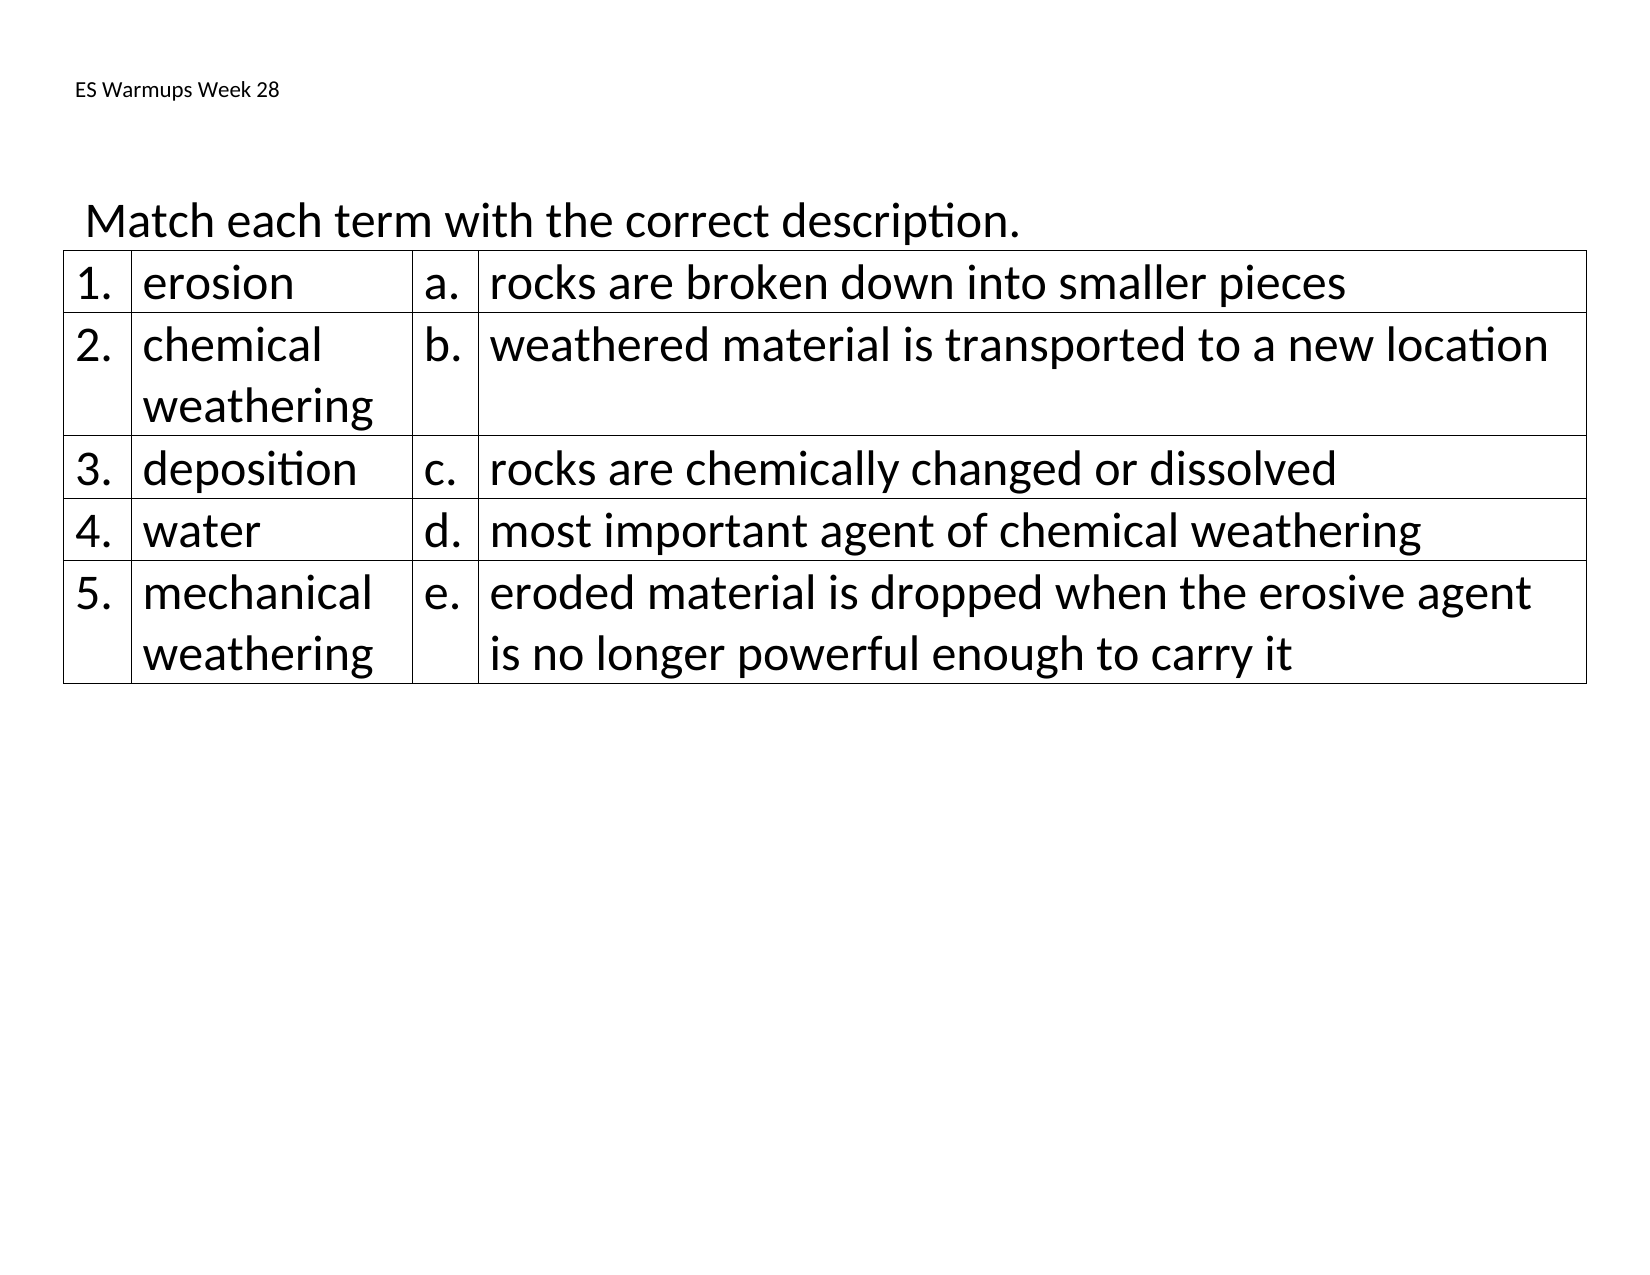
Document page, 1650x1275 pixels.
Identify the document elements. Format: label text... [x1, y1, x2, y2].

table_cell weathered material is transported to a new location [479, 313, 1586, 435]
table_header rocks are broken down into smaller pieces [479, 251, 1586, 312]
table_cell rocks are chemically changed or dissolved [479, 436, 1586, 497]
table_cell d. [413, 499, 478, 559]
text Match each term with the correct description. [84, 189, 1575, 250]
text ES Warmups Week 28 [75, 75, 1575, 103]
table_cell deposition [132, 436, 412, 497]
table_cell water [132, 499, 412, 559]
table_cell chemical weathering [132, 313, 412, 435]
table_cell eroded material is dropped when the erosive agent is no longer powerful enough to carry it [479, 561, 1586, 683]
table_cell e. [413, 561, 478, 683]
table_cell 5. [64, 561, 131, 683]
table_header a. [413, 251, 478, 312]
table_cell 3. [64, 436, 131, 497]
table_cell 2. [64, 313, 131, 435]
table_header erosion [132, 251, 412, 312]
table_header 1. [64, 251, 131, 312]
table_cell most important agent of chemical weathering [479, 499, 1586, 559]
table_cell mechanical weathering [132, 561, 412, 683]
table_cell 4. [64, 499, 131, 559]
table_cell b. [413, 313, 478, 435]
table_cell c. [413, 436, 478, 497]
